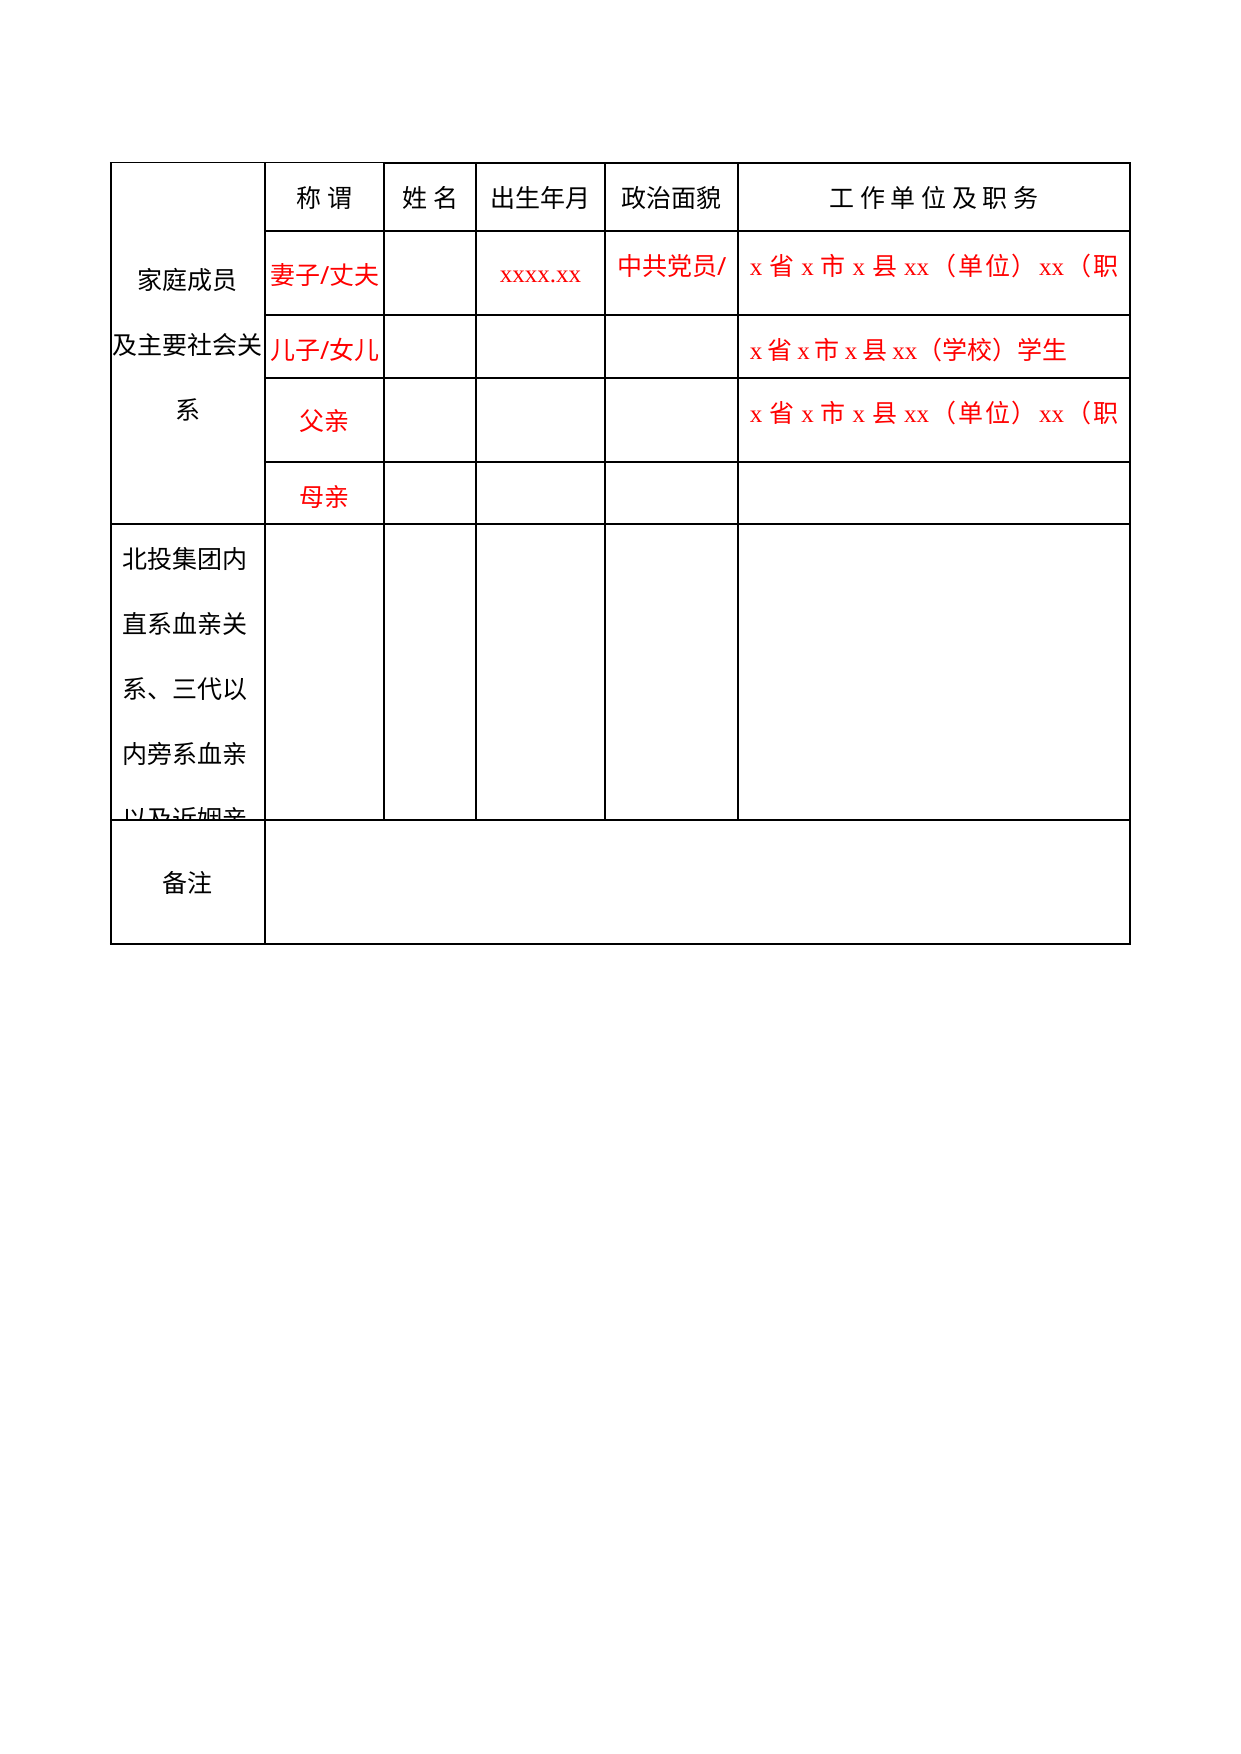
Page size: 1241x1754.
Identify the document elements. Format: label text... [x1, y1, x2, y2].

table_cell x省x市x县xx（单位）xx（职务） [739, 232, 1129, 314]
table_cell [385, 232, 475, 314]
table_cell 出生年月 [477, 164, 604, 230]
table_cell xxxx.xx [477, 232, 604, 314]
table_cell [477, 525, 604, 819]
table_cell 母亲 [266, 463, 383, 523]
table_cell 妻子/丈夫 [266, 232, 383, 314]
table_cell 政治面貌 [606, 164, 737, 230]
table_cell 家庭成员 及主要社会关系 [112, 163, 264, 523]
table_cell [606, 525, 737, 819]
table_cell [266, 821, 1129, 942]
table_cell 中共党员/群众 [606, 232, 737, 314]
table_cell x省x市x县xx（学校）学生 [739, 316, 1129, 377]
table_cell 姓 名 [385, 164, 475, 230]
table_cell 北投集团内直系血亲关系、三代以内旁系血亲以及近姻亲关系 [112, 525, 264, 819]
table_cell 工 作 单 位 及 职 务 [739, 164, 1129, 230]
table_cell 称 谓 [266, 163, 383, 230]
table_cell [606, 463, 737, 523]
table_cell [606, 316, 737, 377]
table_cell [266, 525, 383, 819]
table_cell x省x市x县xx（单位）xx（职务） （如已退休或去世，请一并注明） [739, 379, 1129, 461]
table_cell [477, 463, 604, 523]
table_cell 父亲 [266, 379, 383, 461]
table_cell [739, 463, 1129, 523]
table_cell [477, 379, 604, 461]
table_cell [385, 525, 475, 819]
table_cell 备注 [112, 821, 264, 942]
table_cell [606, 379, 737, 461]
table_cell 儿子/女儿 [266, 316, 383, 377]
table_cell [385, 316, 475, 377]
table_cell [385, 379, 475, 461]
table_cell [477, 316, 604, 377]
table_cell [385, 463, 475, 523]
table_cell [739, 525, 1129, 819]
